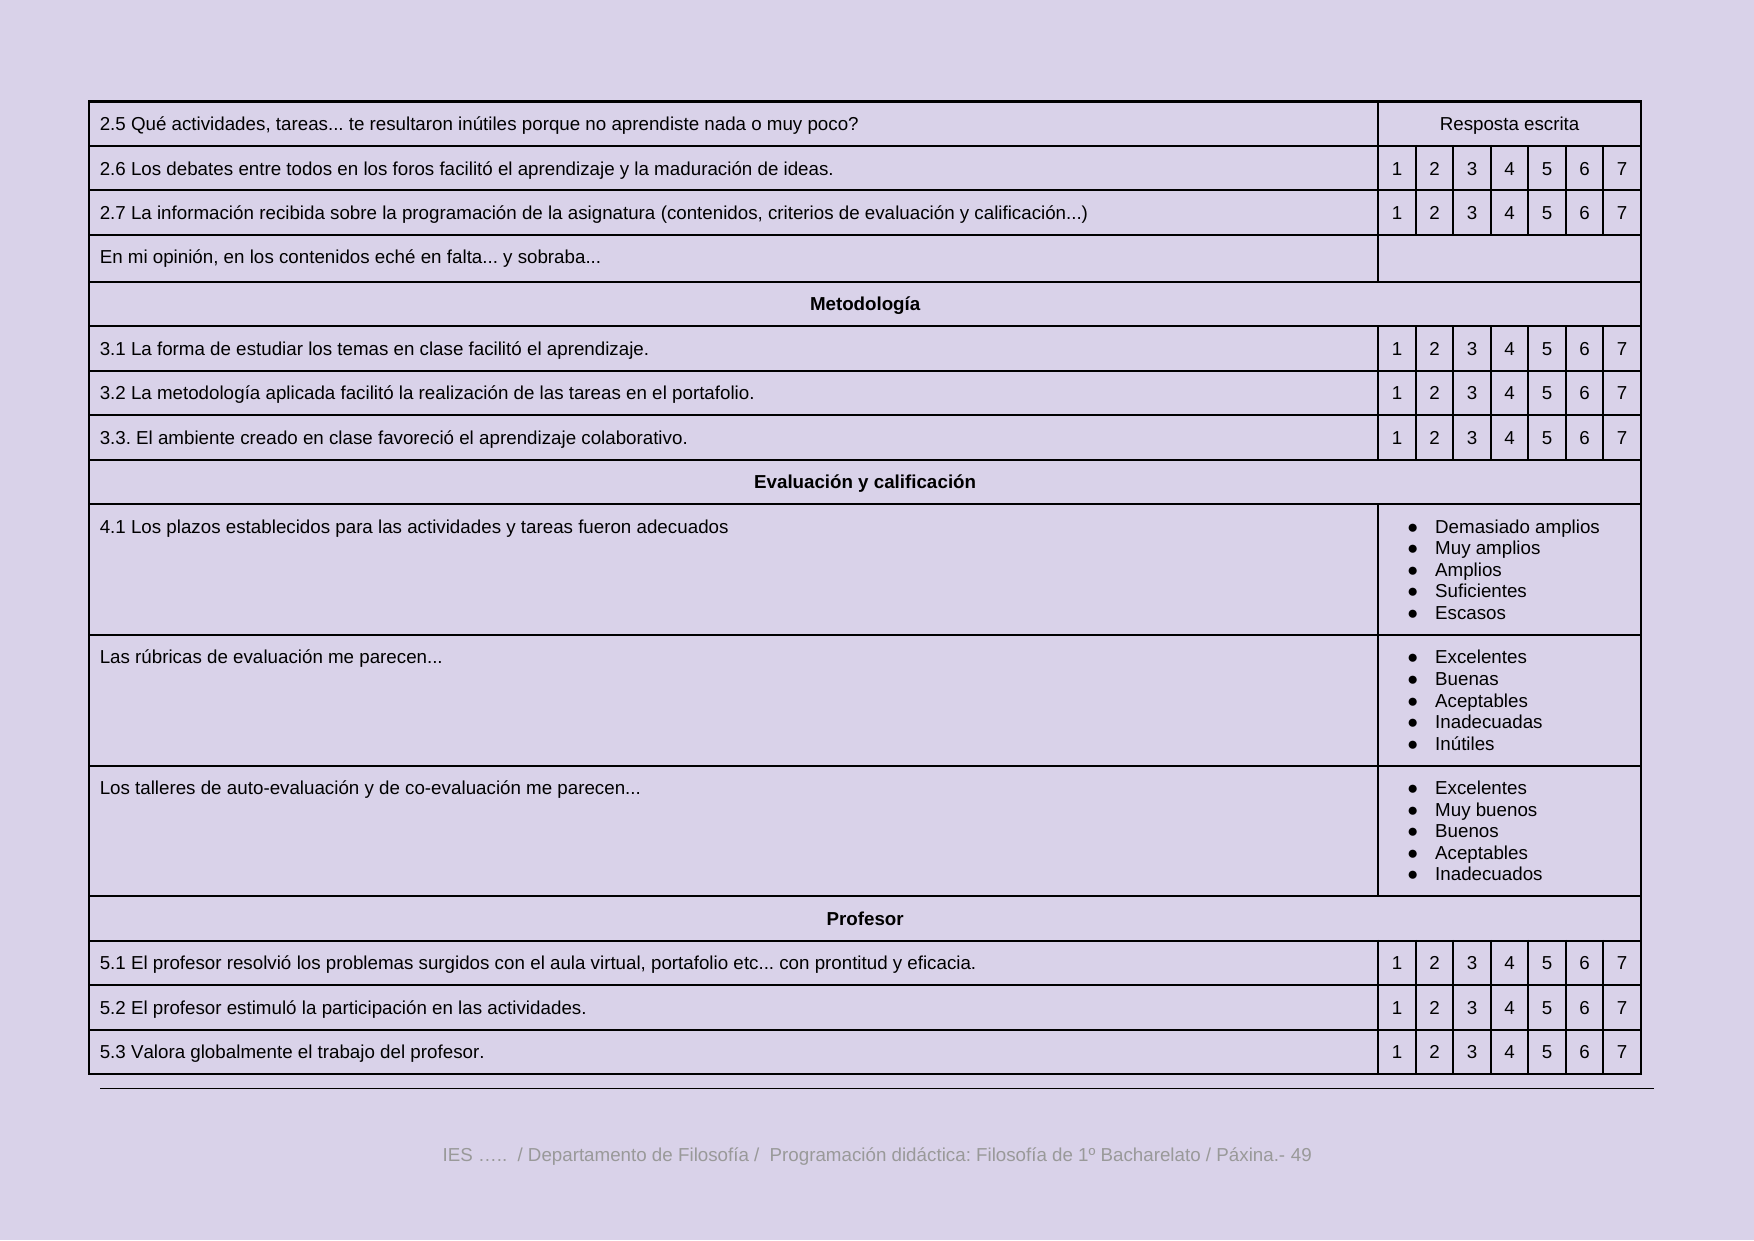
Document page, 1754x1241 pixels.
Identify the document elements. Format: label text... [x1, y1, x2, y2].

table_cell 1 [1379, 942, 1415, 984]
table_cell 6 [1567, 942, 1602, 984]
table_cell En mi opinión, en los contenidos eché en falta... y sobraba... [90, 236, 1377, 281]
table_cell 2 [1417, 372, 1452, 414]
table_cell Resposta escrita [1379, 103, 1640, 145]
table_cell 5 [1529, 1031, 1565, 1073]
table_cell 2 [1417, 416, 1452, 458]
table_cell 4 [1492, 1031, 1527, 1073]
table_cell Profesor [90, 897, 1640, 940]
table_cell 2 [1417, 986, 1452, 1029]
table_cell 4.1 Los plazos establecidos para las actividades y tareas fueron adecuados [90, 505, 1377, 634]
table_cell 1 [1379, 986, 1415, 1029]
table_cell 6 [1567, 191, 1602, 234]
table_cell Las rúbricas de evaluación me parecen... [90, 636, 1377, 764]
table_cell 2 [1417, 942, 1452, 984]
table_cell 7 [1604, 327, 1640, 369]
table_cell 7 [1604, 372, 1640, 414]
table_cell 3 [1454, 942, 1490, 984]
table_cell 3 [1454, 416, 1490, 458]
table_cell [1379, 236, 1640, 281]
table_cell 2 [1417, 327, 1452, 369]
table_cell 5.1 El profesor resolvió los problemas surgidos con el aula virtual, portafolio etc... con prontitud y eficacia. [90, 942, 1377, 984]
table_cell 6 [1567, 416, 1602, 458]
table_cell 4 [1492, 372, 1527, 414]
table_cell Demasiado amplios Muy amplios Amplios Suficientes Escasos [1379, 505, 1640, 634]
table_cell 6 [1567, 986, 1602, 1029]
table_cell 2 [1417, 1031, 1452, 1073]
table_cell 5 [1529, 327, 1565, 369]
table_cell 5 [1529, 147, 1565, 189]
table_cell 5 [1529, 416, 1565, 458]
table_cell 3.2 La metodología aplicada facilitó la realización de las tareas en el portafolio. [90, 372, 1377, 414]
table_cell Evaluación y calificación [90, 461, 1640, 503]
table_cell 3 [1454, 191, 1490, 234]
table_cell Excelentes Buenas Aceptables Inadecuadas Inútiles [1379, 636, 1640, 764]
table_cell 3.3. El ambiente creado en clase favoreció el aprendizaje colaborativo. [90, 416, 1377, 458]
table_cell 5 [1529, 942, 1565, 984]
table_cell 4 [1492, 191, 1527, 234]
table_cell 1 [1379, 372, 1415, 414]
table_cell 7 [1604, 1031, 1640, 1073]
table_cell 5.2 El profesor estimuló la participación en las actividades. [90, 986, 1377, 1029]
table_cell 5 [1529, 986, 1565, 1029]
table_cell 4 [1492, 416, 1527, 458]
table_cell 6 [1567, 327, 1602, 369]
table_cell 1 [1379, 191, 1415, 234]
table_cell 4 [1492, 942, 1527, 984]
table_cell 1 [1379, 327, 1415, 369]
table_cell 7 [1604, 191, 1640, 234]
table_cell 5.3 Valora globalmente el trabajo del profesor. [90, 1031, 1377, 1073]
table_cell 4 [1492, 147, 1527, 189]
table_cell 1 [1379, 147, 1415, 189]
table_cell 6 [1567, 147, 1602, 189]
table_cell 3 [1454, 147, 1490, 189]
table_cell 2.5 Qué actividades, tareas... te resultaron inútiles porque no aprendiste nada o muy poco? [90, 103, 1377, 145]
table_cell 2 [1417, 191, 1452, 234]
table_cell 3 [1454, 372, 1490, 414]
table_cell 4 [1492, 327, 1527, 369]
table_cell 7 [1604, 416, 1640, 458]
table_cell 7 [1604, 986, 1640, 1029]
table_cell 7 [1604, 942, 1640, 984]
table_cell 1 [1379, 1031, 1415, 1073]
table_cell 3 [1454, 327, 1490, 369]
table_cell 7 [1604, 147, 1640, 189]
table_cell Metodología [90, 283, 1640, 325]
table_cell Los talleres de auto-evaluación y de co-evaluación me parecen... [90, 767, 1377, 895]
table_cell 6 [1567, 1031, 1602, 1073]
table_cell 4 [1492, 986, 1527, 1029]
table_cell 2.6 Los debates entre todos en los foros facilitó el aprendizaje y la maduración de ideas. [90, 147, 1377, 189]
table_cell 2.7 La información recibida sobre la programación de la asignatura (contenidos, criterios de evaluación y calificación...) [90, 191, 1377, 234]
table_cell 3 [1454, 986, 1490, 1029]
table_cell Excelentes Muy buenos Buenos Aceptables Inadecuados [1379, 767, 1640, 895]
table_cell 6 [1567, 372, 1602, 414]
table_cell 3.1 La forma de estudiar los temas en clase facilitó el aprendizaje. [90, 327, 1377, 369]
table_cell 2 [1417, 147, 1452, 189]
table_cell 1 [1379, 416, 1415, 458]
table_cell 3 [1454, 1031, 1490, 1073]
table_cell 5 [1529, 372, 1565, 414]
table_cell 5 [1529, 191, 1565, 234]
